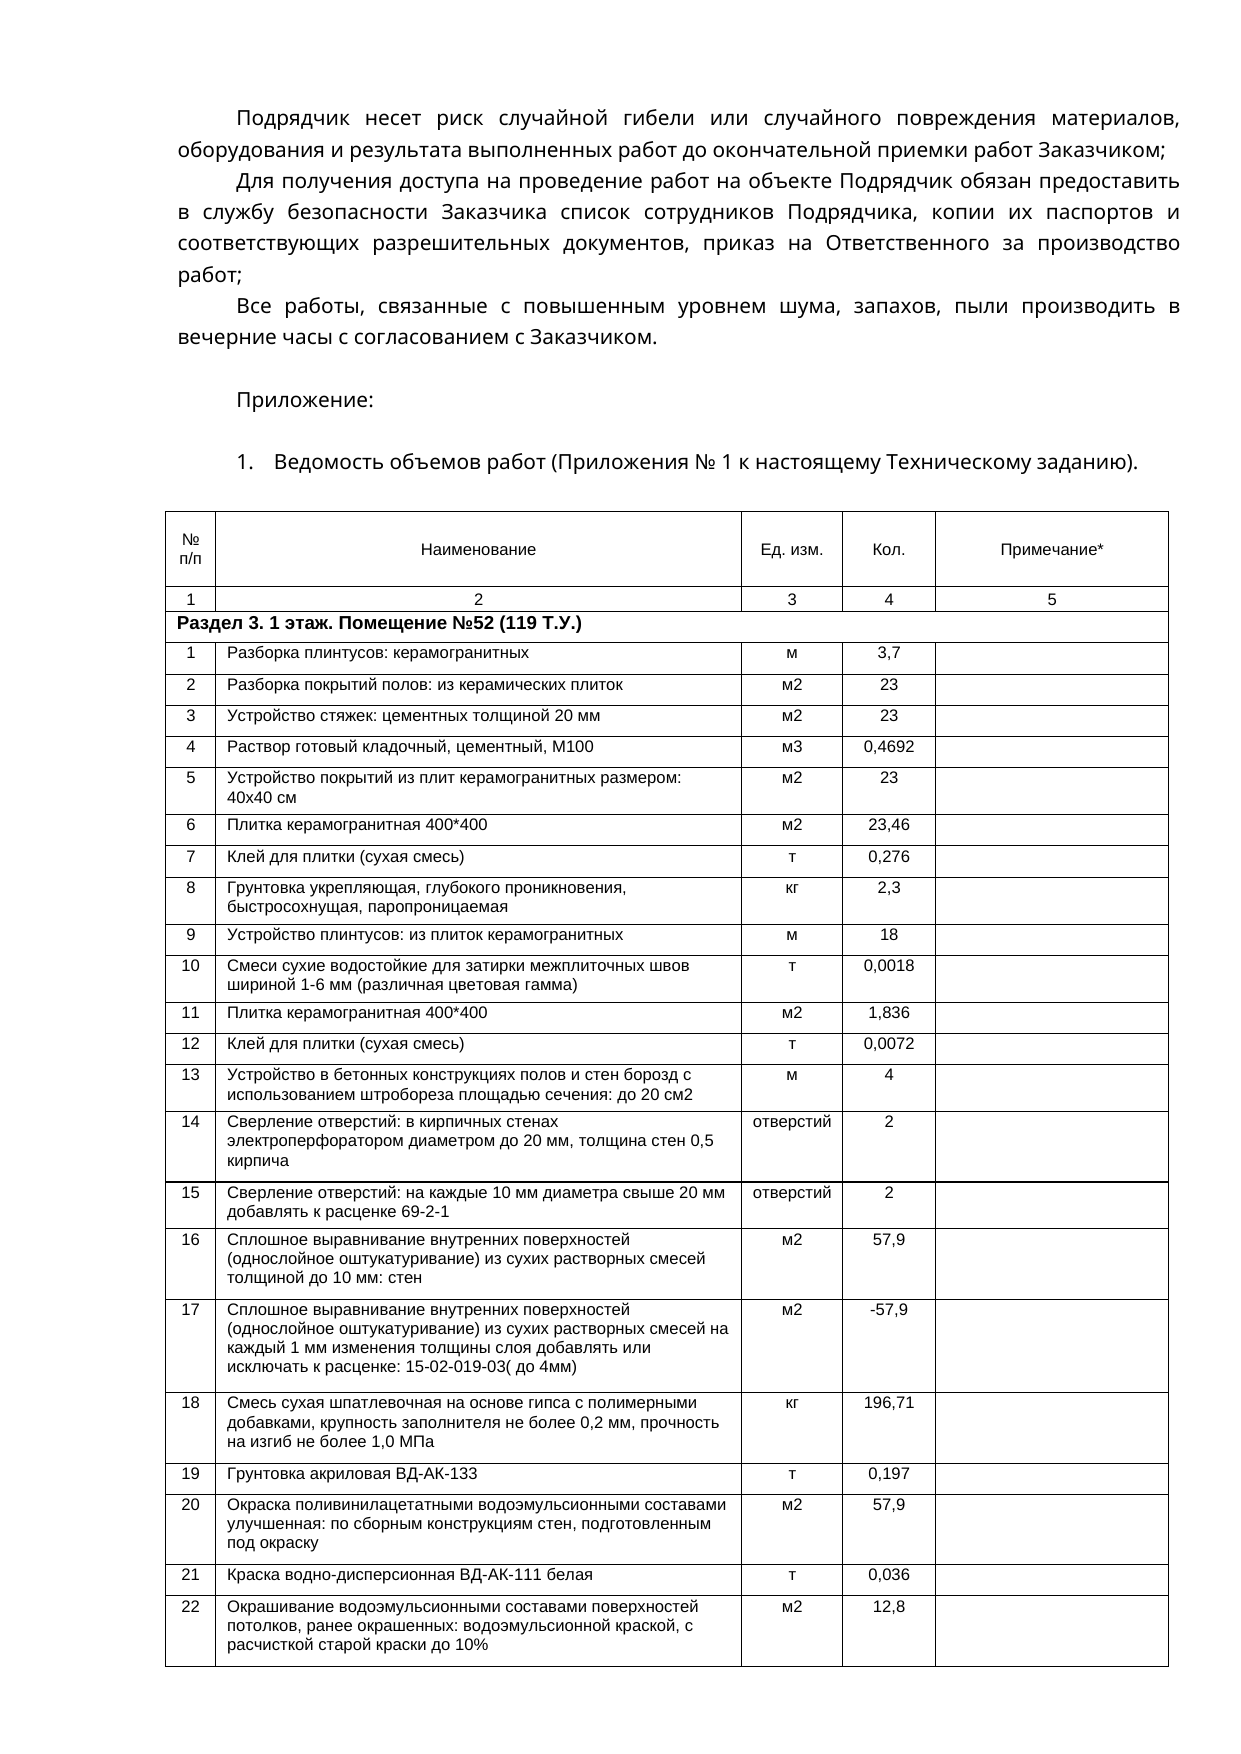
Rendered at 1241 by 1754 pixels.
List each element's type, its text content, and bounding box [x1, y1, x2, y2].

table_cell м [742, 1065, 842, 1111]
table_cell [936, 1495, 1168, 1564]
table_cell [936, 1565, 1168, 1595]
table_header Наименование [216, 512, 741, 586]
table_cell 2 [843, 1112, 935, 1181]
table_cell м2 [742, 675, 842, 705]
table_cell т [742, 1565, 842, 1595]
table_cell т [742, 1034, 842, 1064]
table_cell [936, 1065, 1168, 1111]
table_cell Разборка покрытий полов: из керамических плиток [216, 675, 741, 705]
table_cell [936, 737, 1168, 767]
table_cell [936, 768, 1168, 814]
table_cell т [742, 846, 842, 877]
table_cell 14 [166, 1112, 215, 1181]
table_cell [936, 1393, 1168, 1463]
table_cell 5 [166, 768, 215, 814]
table_cell [936, 1300, 1168, 1392]
table_cell Сверление отверстий: на каждые 10 мм диаметра свыше 20 мм добавлять к расценке 69-2-1 [216, 1183, 741, 1228]
table_cell 0,197 [843, 1464, 935, 1494]
table_cell 12,8 [843, 1596, 935, 1666]
table_cell Грунтовка укрепляющая, глубокого проникновения, быстросохнущая, паропроницаемая [216, 878, 741, 923]
table_cell м2 [742, 706, 842, 736]
table_cell Грунтовка акриловая ВД-АК-133 [216, 1464, 741, 1494]
text Приложение: [177, 385, 1181, 413]
table_cell отверстий [742, 1183, 842, 1228]
table_cell 2 [843, 1183, 935, 1228]
table_cell 3 [166, 706, 215, 736]
table_cell Окрашивание водоэмульсионными составами поверхностей потолков, ранее окрашенных: водоэмульсионной краской, с расчисткой старой краски до 10% [216, 1596, 741, 1666]
table_cell 23,46 [843, 815, 935, 845]
table_cell 19 [166, 1464, 215, 1494]
table_cell [936, 675, 1168, 705]
table_cell 2,3 [843, 878, 935, 923]
table_cell [936, 815, 1168, 845]
table_cell Плитка керамогранитная 400*400 [216, 1003, 741, 1033]
table_cell 23 [843, 768, 935, 814]
table_cell -57,9 [843, 1300, 935, 1392]
table_cell 196,71 [843, 1393, 935, 1463]
table_cell 1 [166, 643, 215, 673]
table_cell м2 [742, 1229, 842, 1298]
table_cell м2 [742, 1596, 842, 1666]
table_cell м2 [742, 815, 842, 845]
table_cell 9 [166, 925, 215, 955]
table_cell Сплошное выравнивание внутренних поверхностей (однослойное оштукатуривание) из сухих растворных смесей толщиной до 10 мм: стен [216, 1229, 741, 1298]
table_cell [936, 1034, 1168, 1064]
table_cell м2 [742, 1495, 842, 1564]
table_cell 12 [166, 1034, 215, 1064]
table_cell Клей для плитки (сухая смесь) [216, 1034, 741, 1064]
table_cell 10 [166, 956, 215, 1002]
table_cell 4 [843, 1065, 935, 1111]
table_cell 18 [843, 925, 935, 955]
table_cell 0,036 [843, 1565, 935, 1595]
table_cell 0,0018 [843, 956, 935, 1002]
table_cell т [742, 1464, 842, 1494]
table_cell 4 [843, 587, 935, 611]
table_cell Сверление отверстий: в кирпичных стенах электроперфоратором диаметром до 20 мм, толщина стен 0,5 кирпича [216, 1112, 741, 1181]
table_cell 15 [166, 1183, 215, 1228]
table_cell 7 [166, 846, 215, 877]
table_cell кг [742, 1393, 842, 1463]
table_cell Плитка керамогранитная 400*400 [216, 815, 741, 845]
table_cell 5 [936, 587, 1168, 611]
text Для получения доступа на проведение работ на объекте Подрядчик обязан предоставить в службу безопасности Заказчика список сотрудников Подрядчика, копии их паспортов и соответствующих разрешительных документов, приказ на Ответственного за производство работ; [177, 166, 1181, 288]
table_cell 16 [166, 1229, 215, 1298]
table_cell м [742, 643, 842, 673]
table_cell [936, 878, 1168, 923]
table_cell [936, 956, 1168, 1002]
table_cell 2 [216, 587, 741, 611]
table_header № п/п [166, 512, 215, 586]
table_cell т [742, 956, 842, 1002]
table_cell Окраска поливинилацетатными водоэмульсионными составами улучшенная: по сборным конструкциям стен, подготовленным под окраску [216, 1495, 741, 1564]
table_cell м [742, 925, 842, 955]
text Подрядчик несет риск случайной гибели или случайного повреждения материалов, оборудования и результата выполненных работ до окончательной приемки работ Заказчиком; [177, 103, 1181, 163]
table_cell [936, 1003, 1168, 1033]
table_cell 0,0072 [843, 1034, 935, 1064]
table_cell 11 [166, 1003, 215, 1033]
table_cell 57,9 [843, 1495, 935, 1564]
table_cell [216, 1565, 741, 1595]
table_cell отверстий [742, 1112, 842, 1181]
table_cell 6 [166, 815, 215, 845]
table_cell [936, 706, 1168, 736]
table_header Ед. изм. [742, 512, 842, 586]
table_header Примечание* [936, 512, 1168, 586]
table_cell 17 [166, 1300, 215, 1392]
table_cell 4 [166, 737, 215, 767]
table_cell 13 [166, 1065, 215, 1111]
table_cell Клей для плитки (сухая смесь) [216, 846, 741, 877]
table_cell 57,9 [843, 1229, 935, 1298]
table_cell 20 [166, 1495, 215, 1564]
table_cell кг [742, 878, 842, 923]
table_cell [936, 1464, 1168, 1494]
table_cell 0,4692 [843, 737, 935, 767]
table_cell м2 [742, 1003, 842, 1033]
table_cell 3 [742, 587, 842, 611]
table_cell м3 [742, 737, 842, 767]
table_cell 18 [166, 1393, 215, 1463]
table_cell [936, 1112, 1168, 1181]
table_cell [936, 643, 1168, 673]
table_cell Раздел 3. 1 этаж. Помещение №52 (119 Т.У.) [166, 612, 1168, 642]
table_cell 1,836 [843, 1003, 935, 1033]
table_cell 23 [843, 675, 935, 705]
table_cell Сплошное выравнивание внутренних поверхностей (однослойное оштукатуривание) из сухих растворных смесей на каждый 1 мм изменения толщины слоя добавлять или исключать к расценке: 15-02-019-03( до 4мм) [216, 1300, 741, 1392]
table_cell Раствор готовый кладочный, цементный, М100 [216, 737, 741, 767]
table_cell [936, 1183, 1168, 1228]
table_cell 21 [166, 1565, 215, 1595]
table_cell 22 [166, 1596, 215, 1666]
table_cell Устройство покрытий из плит керамогранитных размером: 40х40 см [216, 768, 741, 814]
table_cell 8 [166, 878, 215, 923]
table_cell Смесь сухая шпатлевочная на основе гипса с полимерными добавками, крупность заполнителя не более 0,2 мм, прочность на изгиб не более 1,0 МПа [216, 1393, 741, 1463]
table_cell [936, 1596, 1168, 1666]
table_cell м2 [742, 768, 842, 814]
table_header Кол. [843, 512, 935, 586]
table_cell 23 [843, 706, 935, 736]
table_cell [936, 846, 1168, 877]
table_cell Смеси сухие водостойкие для затирки межплиточных швов шириной 1-6 мм (различная цветовая гамма) [216, 956, 741, 1002]
list Ведомость объемов работ (Приложения № 1 к настоящему Техническому заданию). [236, 447, 1181, 476]
table_cell Устройство стяжек: цементных толщиной 20 мм [216, 706, 741, 736]
table_cell м2 [742, 1300, 842, 1392]
table_cell 0,276 [843, 846, 935, 877]
table_cell Разборка плинтусов: керамогранитных [216, 643, 741, 673]
table_cell [936, 1229, 1168, 1298]
text Все работы, связанные с повышенным уровнем шума, запахов, пыли производить в вечерние часы с согласованием с Заказчиком. [177, 291, 1181, 351]
table_cell 3,7 [843, 643, 935, 673]
table_cell Устройство плинтусов: из плиток керамогранитных [216, 925, 741, 955]
table_cell 2 [166, 675, 215, 705]
table_cell Устройство в бетонных конструкциях полов и стен борозд с использованием штробореза площадью сечения: до 20 см2 [216, 1065, 741, 1111]
table_cell [936, 925, 1168, 955]
table_cell 1 [166, 587, 215, 611]
